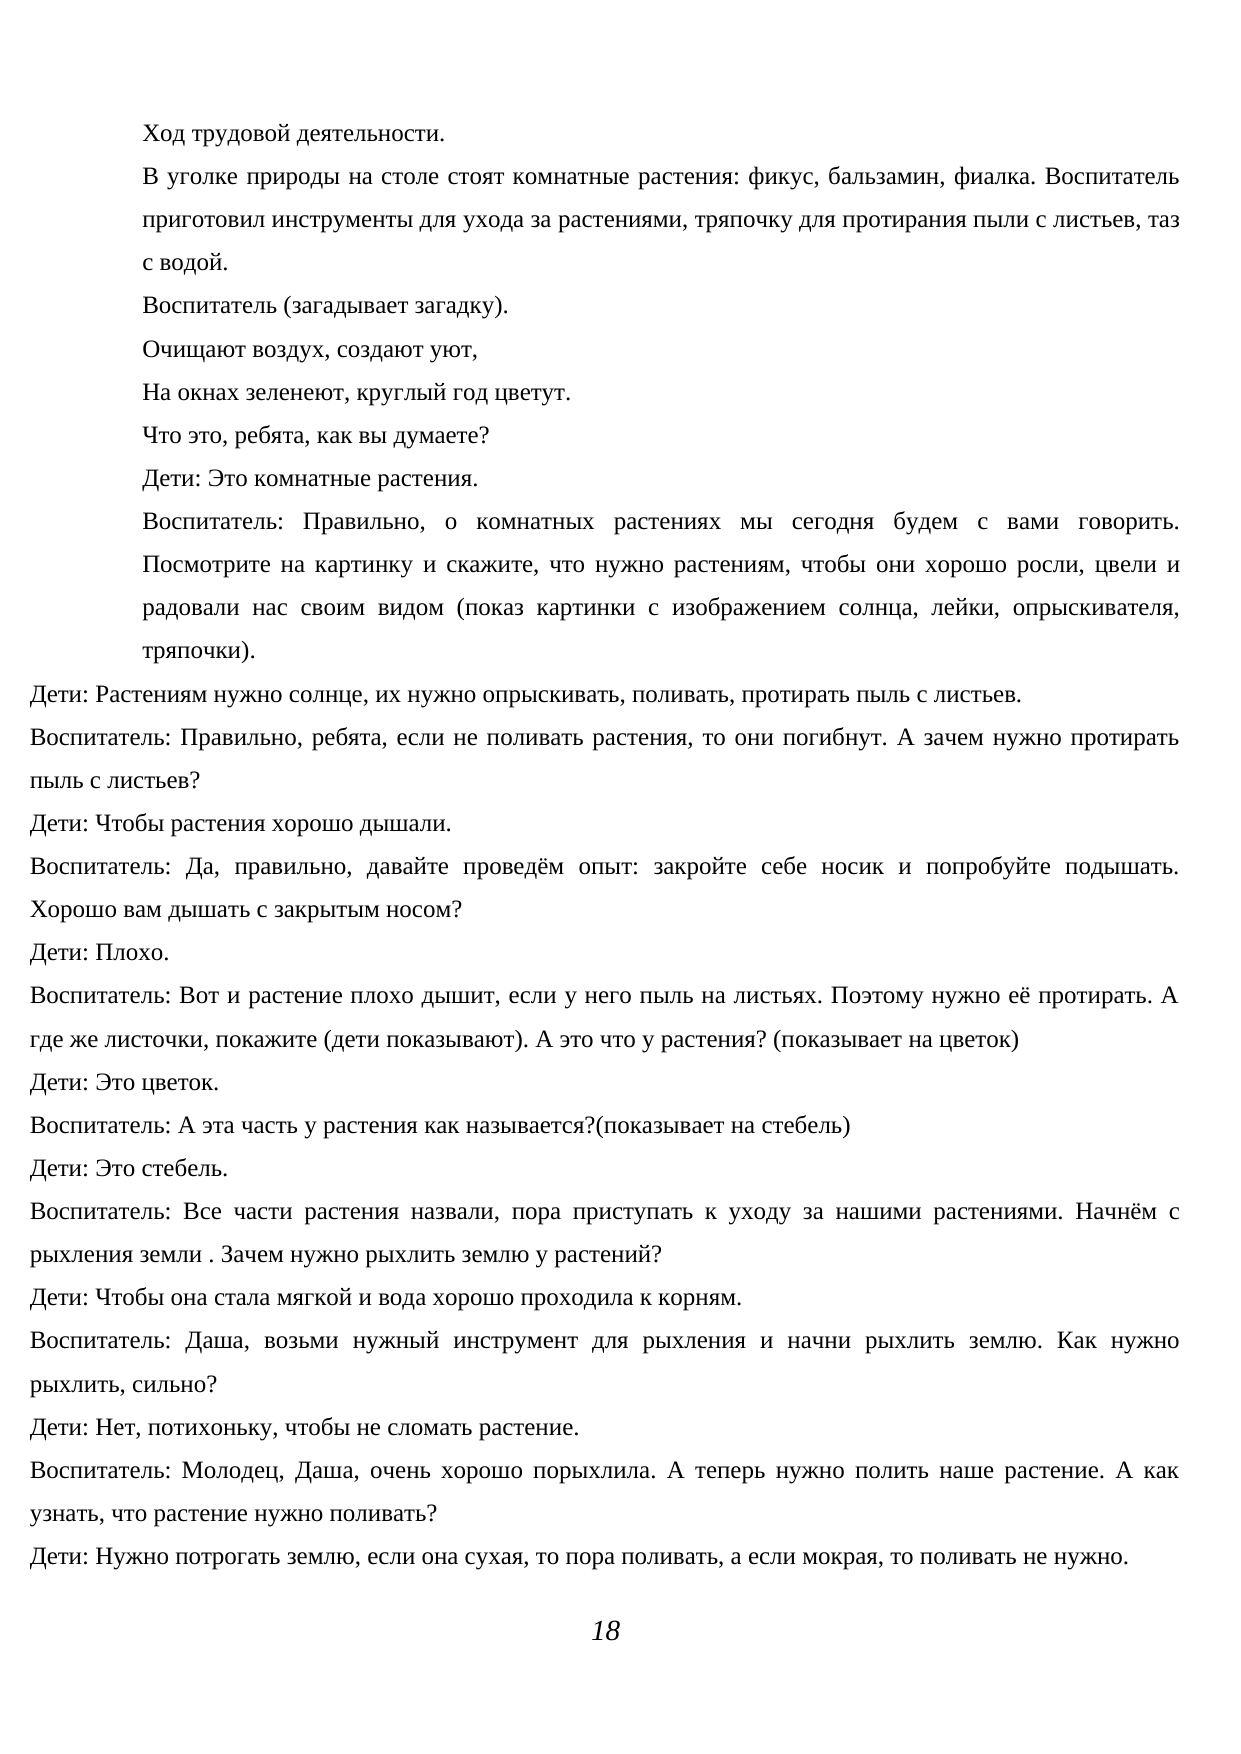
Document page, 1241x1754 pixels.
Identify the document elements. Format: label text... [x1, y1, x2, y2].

list Воспитатель: А эта часть у растения как называется?(показывает на стебель) [29, 1110, 1181, 1139]
list Ход трудовой деятельности. [142, 118, 1181, 147]
list Воспитатель: Правильно, ребята, если не поливать растения, то они погибнут. А зачем нужно протирать пыль с листьев? [29, 722, 1181, 794]
list Воспитатель: Да, правильно, давайте проведём опыт: закройте себе носик и попробуйте подышать. Хорошо вам дышать с закрытым носом? [29, 851, 1181, 923]
list Дети: Нужно потрогать землю, если она сухая, то пора поливать, а если мокрая, то поливать не нужно. [29, 1541, 1181, 1570]
list На окнах зеленеют, круглый год цветут. [142, 377, 1181, 406]
list Дети: Плохо. [29, 937, 1181, 966]
list Дети: Чтобы растения хорошо дышали. [29, 808, 1181, 837]
list Дети: Это стебель. [29, 1153, 1181, 1182]
list Воспитатель: Молодец, Даша, очень хорошо порыхлила. А теперь нужно полить наше растение. А как узнать, что растение нужно поливать? [29, 1455, 1181, 1527]
list Дети: Нет, потихоньку, чтобы не сломать растение. [29, 1412, 1181, 1441]
list Дети: Чтобы она стала мягкой и вода хорошо проходила к корням. [29, 1282, 1181, 1311]
list Воспитатель (загадывает загадку). [142, 291, 1181, 319]
list Воспитатель: Вот и растение плохо дышит, если у него пыль на листьях. Поэтому нужно её протирать. А где же листочки, покажите (дети показывают). А это что у растения? (показывает на цветок) [29, 981, 1181, 1052]
list Дети: Это комнатные растения. [142, 463, 1181, 492]
list Очищают воздух, создают уют, [142, 334, 1181, 362]
list Воспитатель: Правильно, о комнатных растениях мы сегодня будем с вами говорить. Посмотрите на картинку и скажите, что нужно растениям, чтобы они хорошо росли, цвели и радовали нас своим видом (показ картинки с изображением солнца, лейки, опрыскивателя, тряпочки). [142, 506, 1181, 664]
list Дети: Это цветок. [29, 1067, 1181, 1096]
list В уголке природы на столе стоят комнатные растения: фикус, бальзамин, фиалка. Воспитатель приготовил инструменты для ухода за растениями, тряпочку для протирания пыли с листьев, таз с водой. [142, 161, 1181, 276]
list Воспитатель: Все части растения назвали, пора приступать к уходу за нашими растениями. Начнём с рыхления земли . Зачем нужно рыхлить землю у растений? [29, 1196, 1181, 1268]
list Дети: Растениям нужно солнце, их нужно опрыскивать, поливать, протирать пыль с листьев. [29, 679, 1181, 707]
list Воспитатель: Даша, возьми нужный инструмент для рыхления и начни рыхлить землю. Как нужно рыхлить, сильно? [29, 1326, 1181, 1397]
list Что это, ребята, как вы думаете? [142, 420, 1181, 449]
